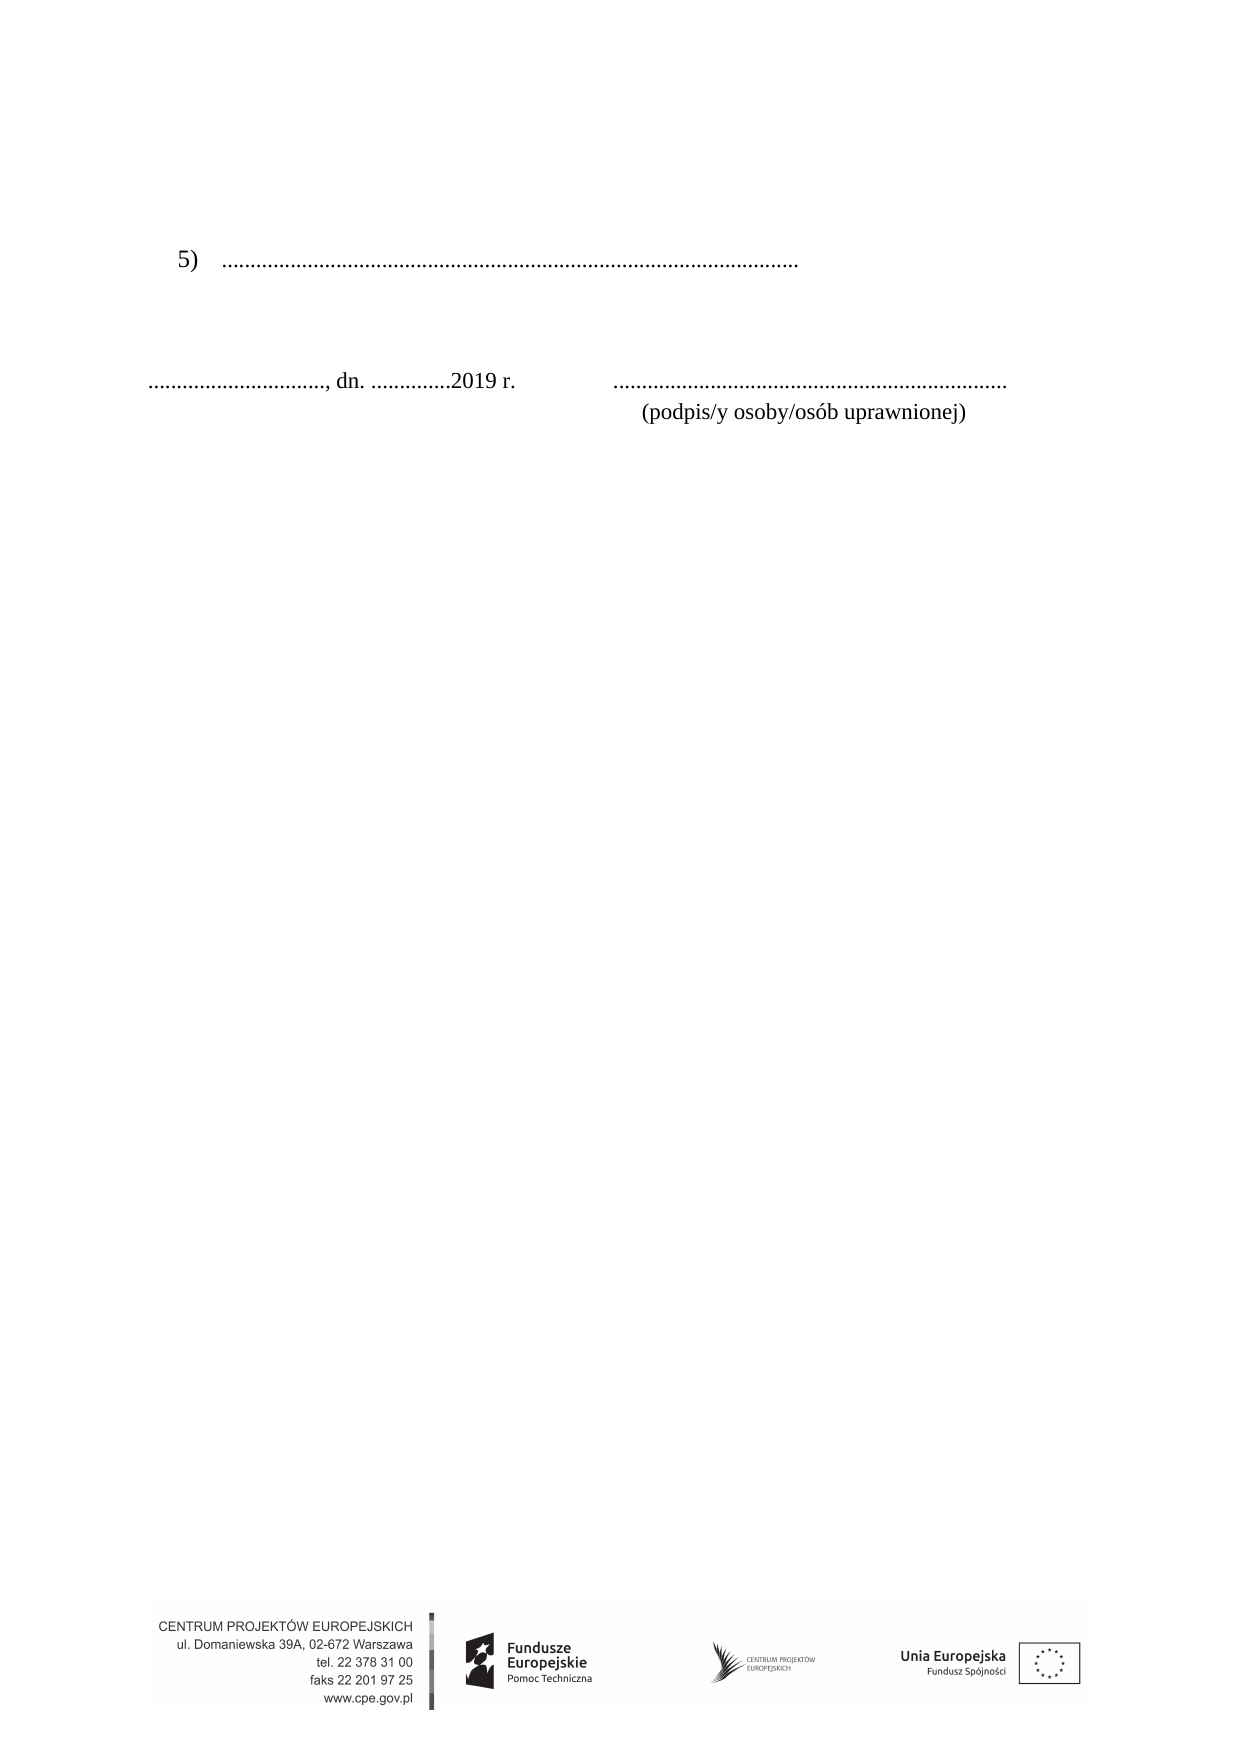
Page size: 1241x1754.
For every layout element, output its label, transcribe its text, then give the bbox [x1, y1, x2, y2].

text (podpis/y osoby/osób uprawnionej) [148, 398, 1093, 424]
list ..................................................................................................... [177, 148, 1093, 273]
text ..............................., dn. ..............2019 r. ..................................................................... [148, 368, 1093, 394]
picture [147, 1597, 1093, 1710]
